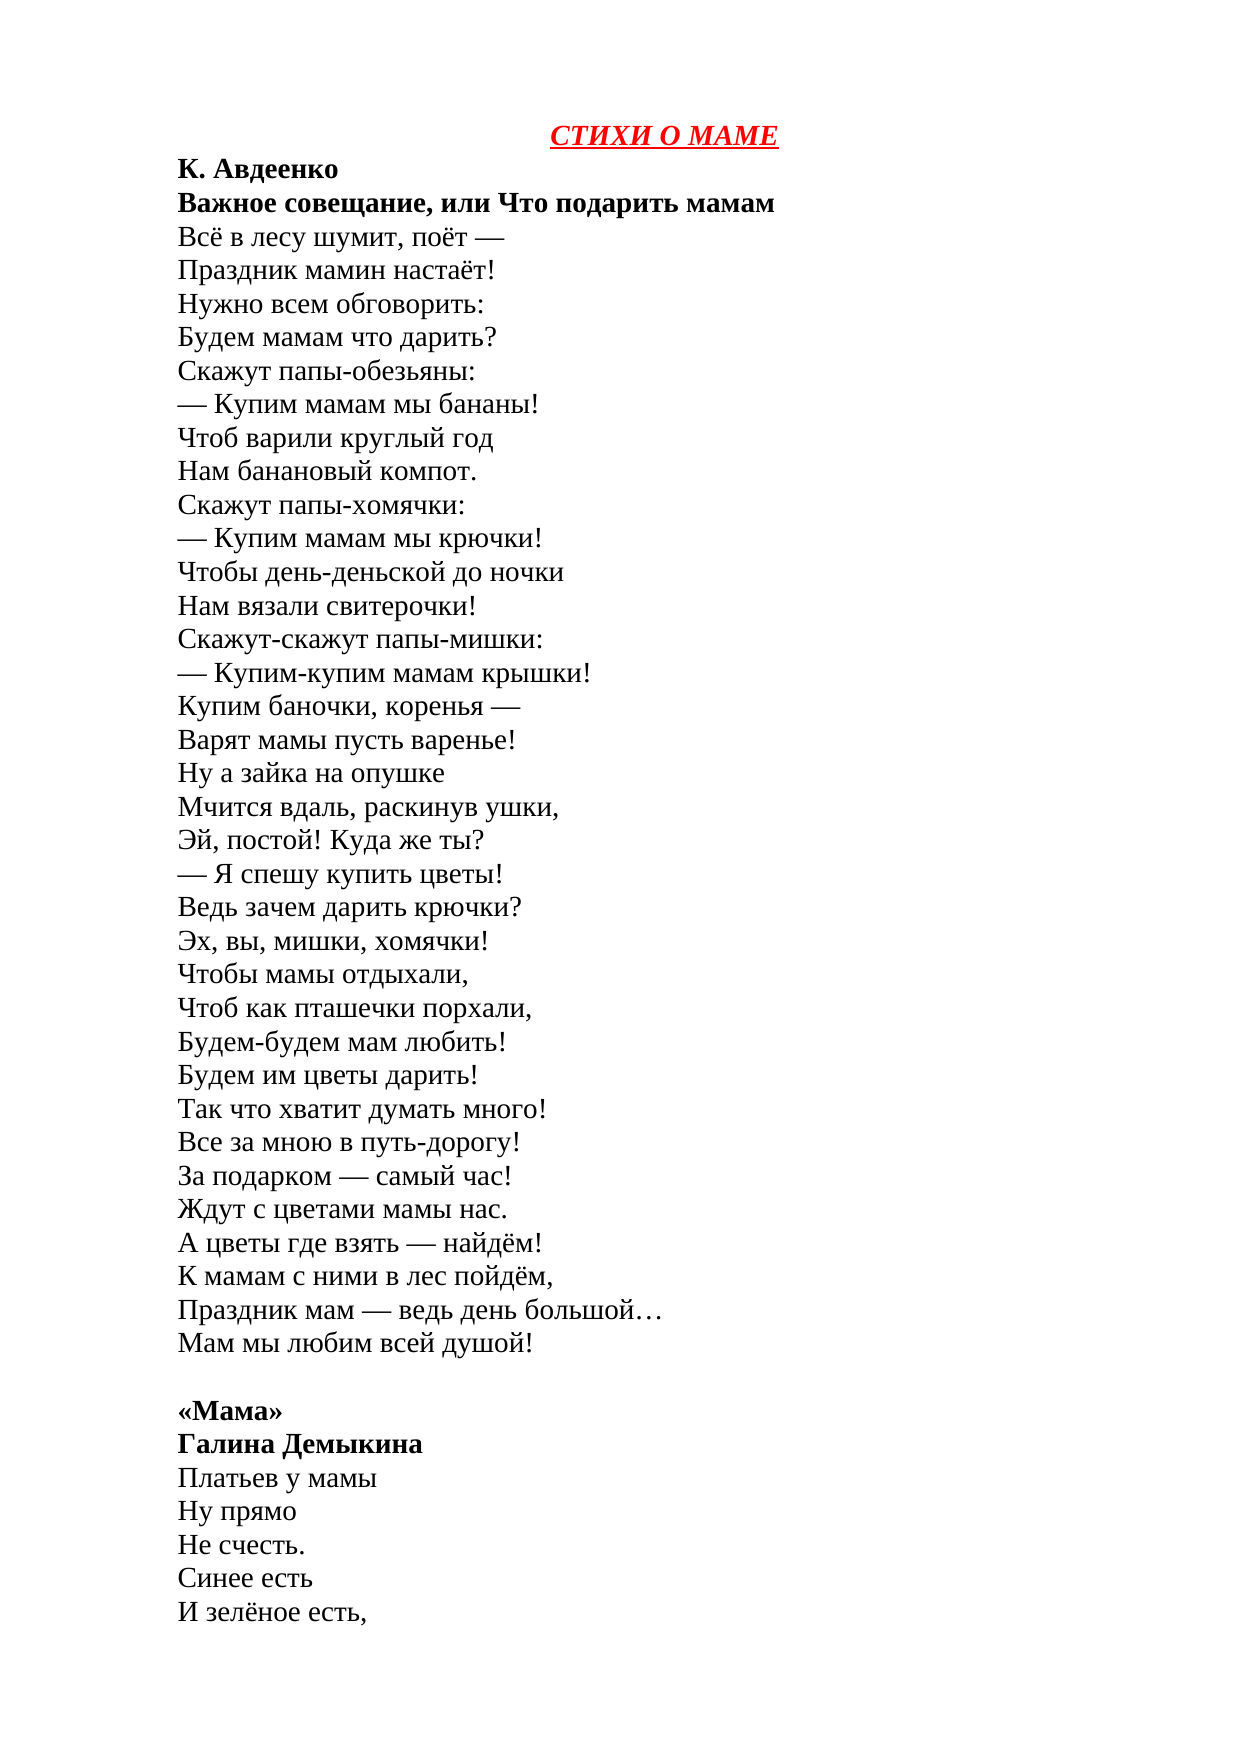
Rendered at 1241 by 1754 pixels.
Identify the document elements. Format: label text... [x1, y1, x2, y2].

text Скажут папы-хомячки: — Купим мамам мы крючки! Чтобы день-деньской до ночки Нам вязали свитерочки! [177, 487, 1152, 621]
text СТИХИ О МАМЕ [177, 118, 1152, 152]
text Скажут папы-обезьяны: — Купим мамам мы бананы! Чтоб варили круглый год Нам банановый компот. [177, 353, 1152, 487]
text А цветы где взять — найдём! К мамам с ними в лес пойдём, Праздник мам — ведь день большой… Мам мы любим всей душой! [177, 1225, 1152, 1359]
text Важное совещание, или Что подарить мамам [177, 185, 1152, 219]
text Hy пpямо [177, 1493, 1152, 1527]
text Всё в лесу шумит, поёт — Праздник мамин настаёт! Нужно всем обговорить: Будем мамам что дарить? [177, 219, 1152, 353]
text Ведь зачем дарить крючки? Эх, вы, мишки, хомячки! Чтобы мамы отдыхали, Чтоб как пташечки порхали, [177, 889, 1152, 1024]
text Скажут-скажут папы-мишки: — Купим-купим мамам крышки! Купим баночки, коренья — Варят мамы пусть варенье! [177, 621, 1152, 755]
text Синее есть [177, 1560, 1152, 1594]
text Так что хватит думать много! Все за мною в путь-дорогу! За подарком — самый час! Ждут с цветами мамы нас. [177, 1091, 1152, 1225]
text Ну а зайка на опушке Мчится вдаль, раскинув ушки, Эй, постой! Куда же ты? — Я спешу купить цветы! [177, 755, 1152, 889]
text Будем-будем мам любить! Будем им цветы дарить! [177, 1024, 1152, 1091]
text Hе счесть. [177, 1527, 1152, 1560]
text Галина Демыкина [177, 1426, 1152, 1460]
text «Мама» [177, 1393, 1152, 1426]
text И зелёное есть, [177, 1594, 1152, 1627]
text Платьев y мамы [177, 1460, 1152, 1493]
text К. Авдеенко [177, 152, 1152, 185]
